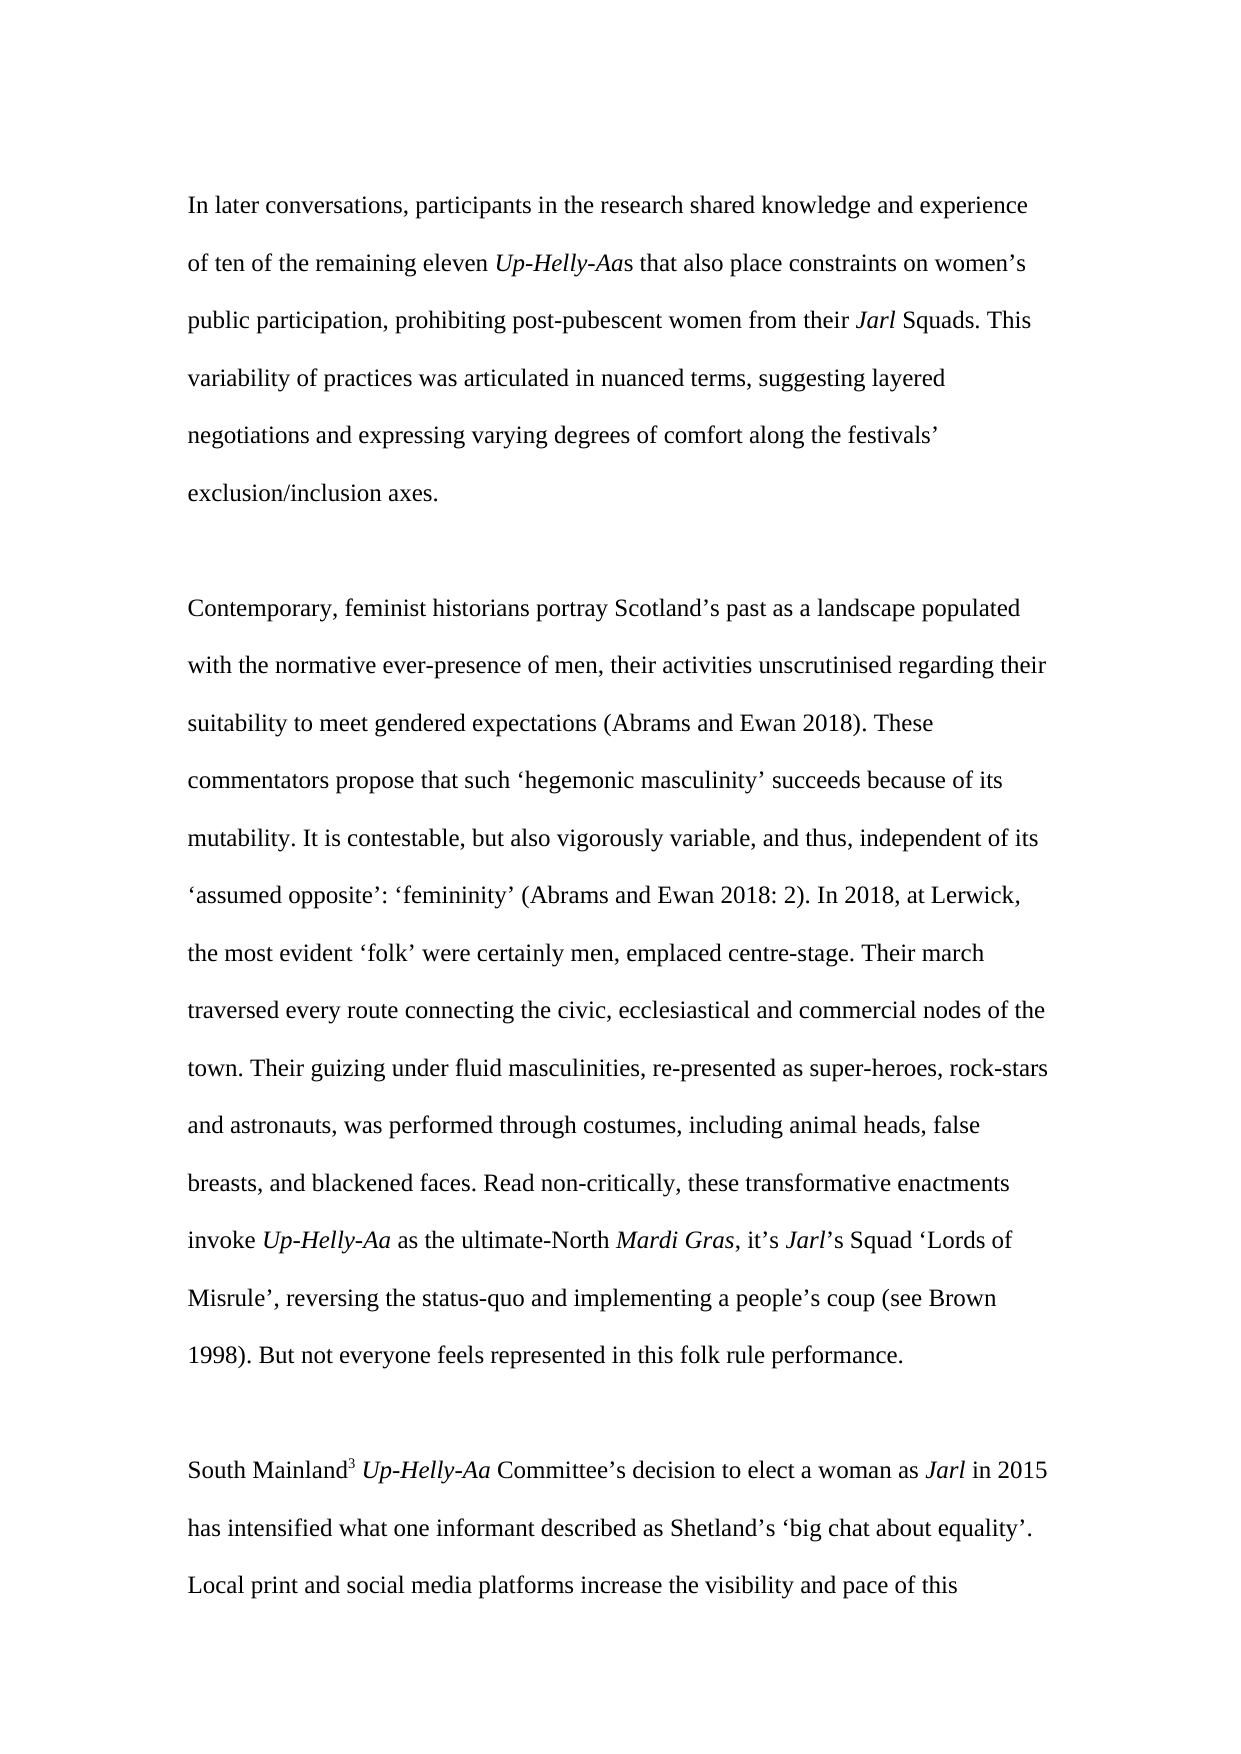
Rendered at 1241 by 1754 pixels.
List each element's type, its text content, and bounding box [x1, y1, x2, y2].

text Contemporary, feminist historians portray Scotland’s past as a landscape populated with the normative ever-presence of men, their activities unscrutinised regarding their suitability to meet gendered expectations (Abrams and Ewan 2018). These commentators propose that such ‘hegemonic masculinity’ succeeds because of its mutability. It is contestable, but also vigorously variable, and thus, independent of its ‘assumed opposite’: ‘femininity’ (Abrams and Ewan 2018: 2). In 2018, at Lerwick, the most evident ‘folk’ were certainly men, emplaced centre-stage. Their march traversed every route connecting the civic, ecclesiastical and commercial nodes of the town. Their guizing under fluid masculinities, re-presented as super-heroes, rock-stars and astronauts, was performed through costumes, including animal heads, false breasts, and blackened faces. Read non-critically, these transformative enactments invoke Up-Helly-Aa as the ultimate-North Mardi Gras, it’s Jarl’s Squad ‘Lords of Misrule’, reversing the status-quo and implementing a people’s coup (see Brown 1998). But not everyone feels represented in this folk rule performance. [187, 593, 1053, 1369]
text In later conversations, participants in the research shared knowledge and experience of ten of the remaining eleven Up-Helly-Aas that also place constraints on women’s public participation, prohibiting post-pubescent women from their Jarl Squads. This variability of practices was articulated in nuanced terms, suggesting layered negotiations and expressing varying degrees of comfort along the festivals’ exclusion/inclusion axes. [187, 190, 1053, 507]
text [187, 1455, 1053, 1599]
